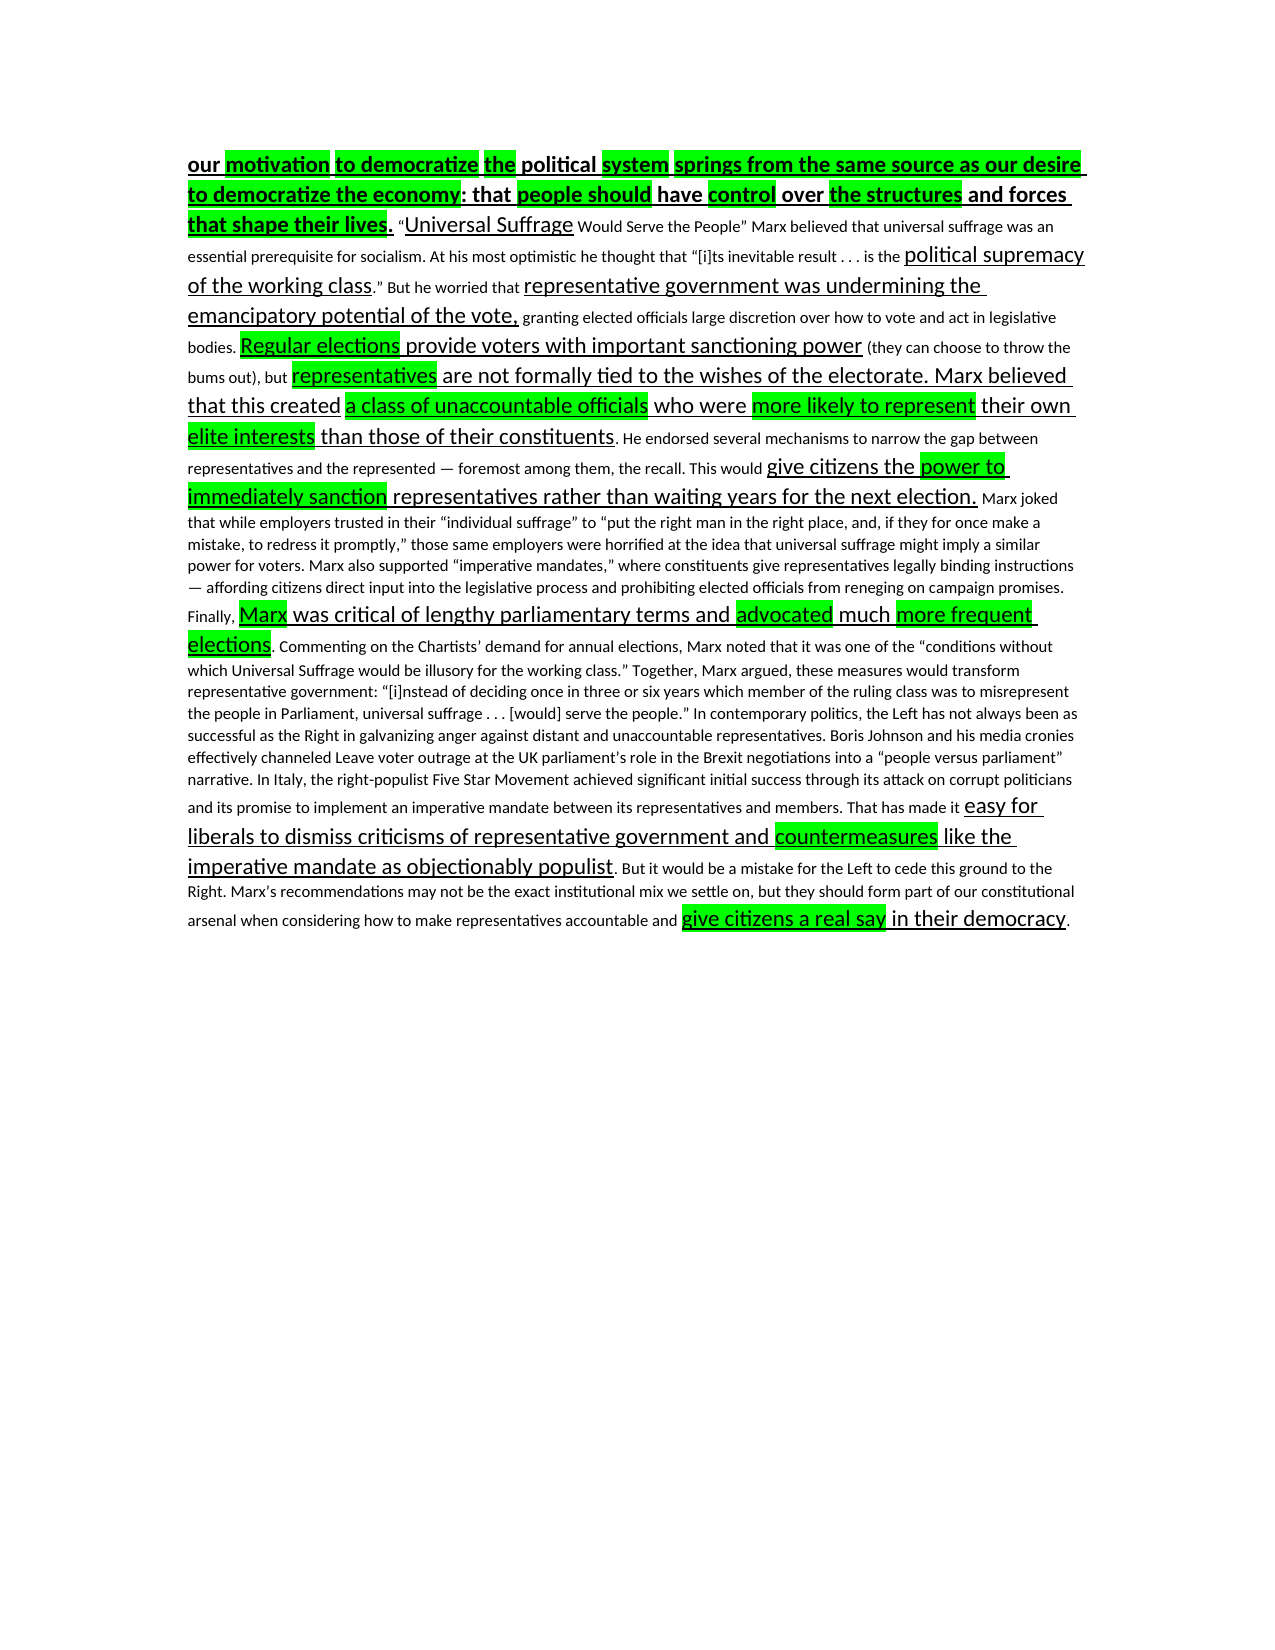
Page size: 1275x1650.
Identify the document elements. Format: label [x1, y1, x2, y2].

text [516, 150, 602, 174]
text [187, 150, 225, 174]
text [187, 175, 1087, 932]
